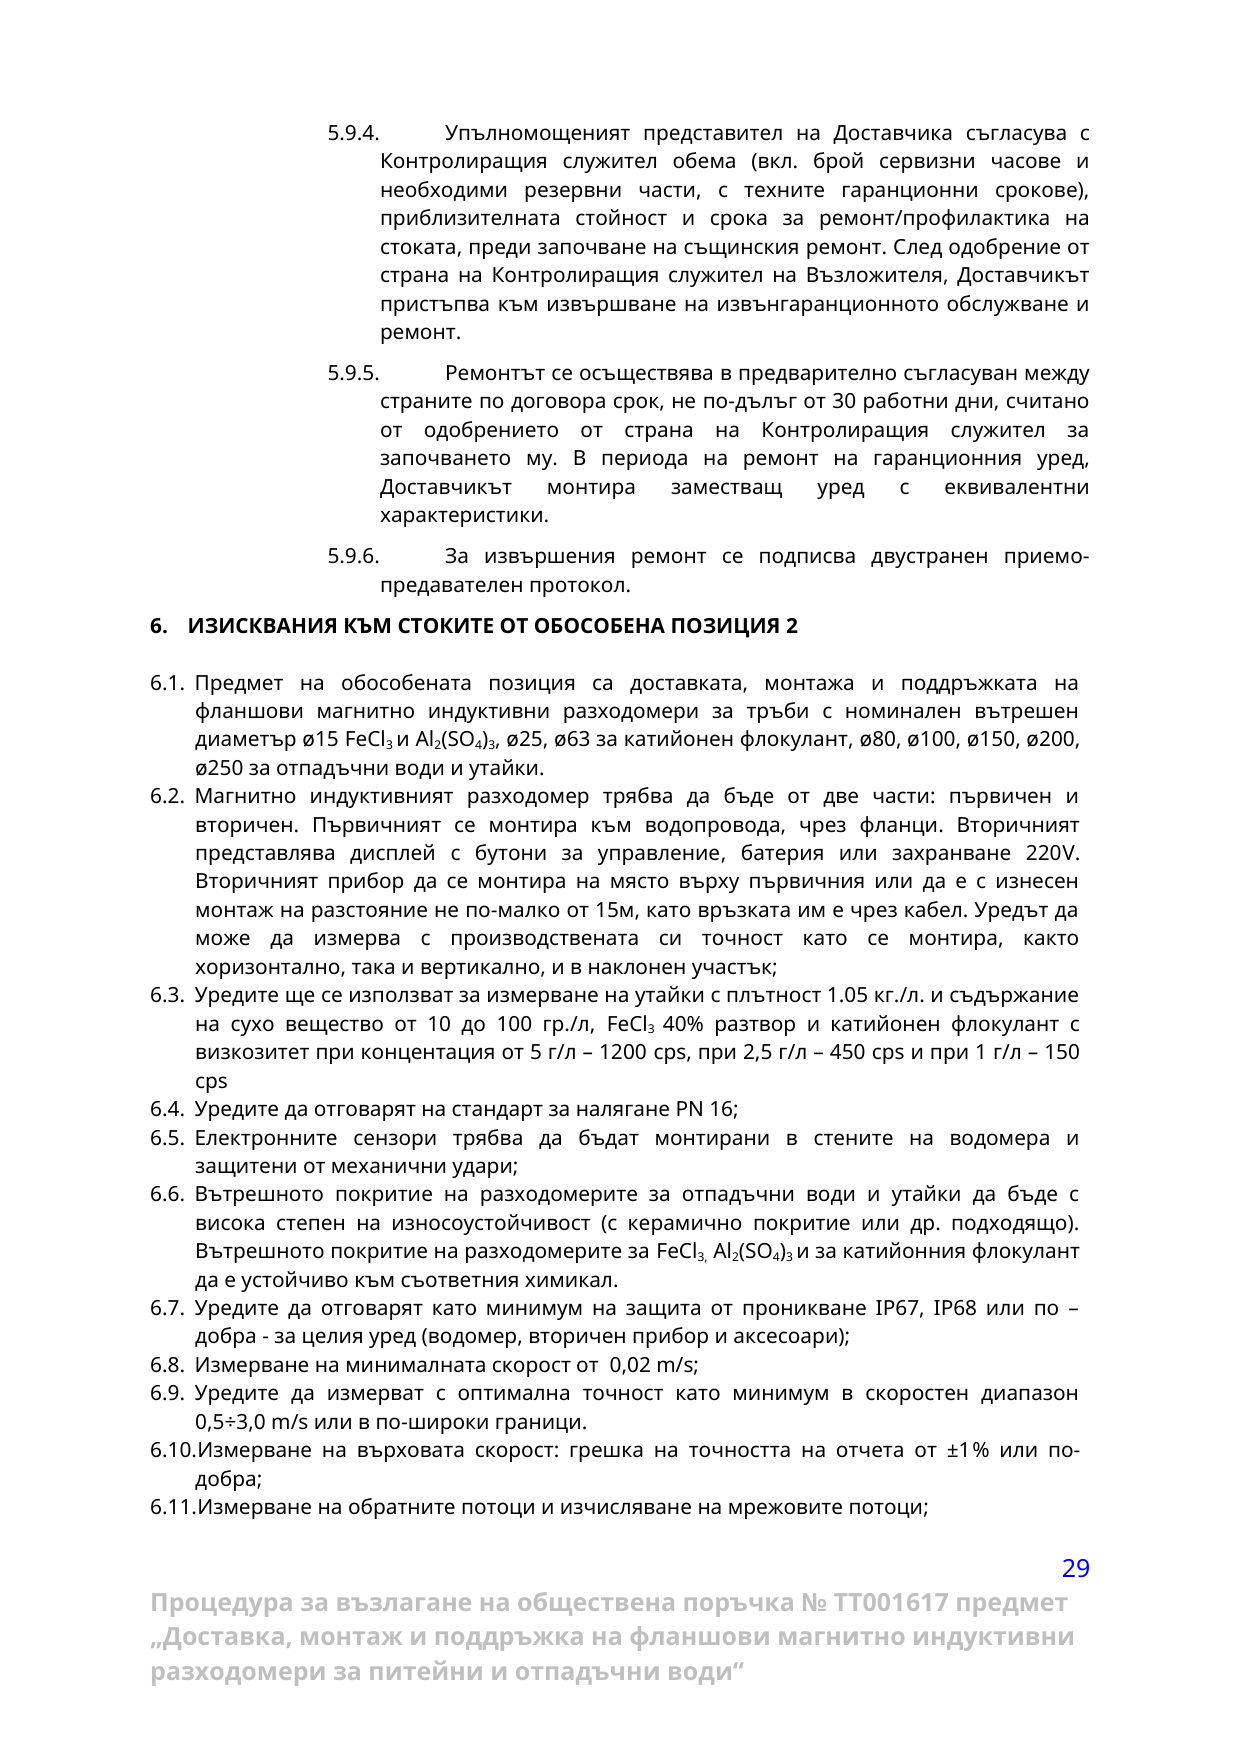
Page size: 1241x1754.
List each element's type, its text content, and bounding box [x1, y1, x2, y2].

list За извършения ремонт се подписва двустранен приемо-предавателен протокол. [327, 541, 1090, 598]
list Предмет на обособената позиция са доставката, монтажа и поддръжката на фланшови магнитно индуктивни разходомери за тръби с номинален вътрешен диаметър ø15 FeCl3 и Al2(SO4)3, ø25, ø63 за катийонен флокулант, ø80, ø100, ø150, ø200, ø250 за отпадъчни води и утайки. [150, 668, 1080, 781]
list Уредите да отговарят като минимум на защита от проникване IP67, IP68 или по – добра - за целия уред (водомер, вторичен прибор и аксесоари); [150, 1293, 1080, 1350]
list Електронните сензори трябва да бъдат монтирани в стените на водомера и защитени от механични удари; [150, 1123, 1080, 1179]
list Ремонтът се осъществява в предварително съгласуван между страните по договора срок, не по-дълъг от 30 работни дни, считано от одобрението от страна на Контролиращия служител за започването му. В периода на ремонт на гаранционния уред, Доставчикът монтира заместващ уред с еквивалентни характеристики. [327, 358, 1090, 529]
list ИЗИСКВАНИЯ КЪМ СТОКИТЕ ОТ ОБОСОБЕНА ПОЗИЦИЯ 2 [150, 611, 1055, 639]
list Измерване на обратните потоци и изчисляване на мрежовите потоци; [150, 1492, 1080, 1521]
list Вътрешното покритие на разходомерите за отпадъчни води и утайки да бъде с висока степен на износоустойчивост (с керамично покритие или др. подходящо). Вътрешното покритие на разходомерите за FeCl3, Al2(SO4)3 и за катийонния флокулант да е устойчиво към съответния химикал. [150, 1179, 1080, 1293]
list Уредите да измерват с оптимална точност като минимум в скоростен диапазон 0,5÷3,0 m/s или в по-широки граници. [150, 1378, 1080, 1435]
list Уредите да отговарят на стандарт за налягане PN 16; [150, 1094, 1080, 1123]
list Магнитно индуктивният разходомер трябва да бъде от две части: първичен и вторичен. Първичният се монтира към водопровода, чрез фланци. Вторичният представлява дисплей с бутони за управление, батерия или захранване 220V. Вторичният прибор да се монтира на място върху първичния или да е с изнесен монтаж на разстояние не по-малко от 15м, като връзката им е чрез кабел. Уредът да може да измерва с производствената си точност като се монтира, както хоризонтално, така и вертикално, и в наклонен участък; [150, 781, 1080, 980]
list Измерване на минималната скорост от 0,02 m/s; [150, 1350, 1080, 1378]
list Уредите ще се използват за измерване на утайки с плътност 1.05 кг./л. и съдържание на сухо вещество от 10 до 100 гр./л, FeCl3 40% разтвор и катийонен флокулант с визкозитет при концентация от 5 г/л – 1200 cps, при 2,5 г/л – 450 cps и при 1 г/л – 150 cps [150, 980, 1080, 1094]
list Измерване на върховата скорост: грешка на точността на отчета от ±1% или по-добра; [150, 1435, 1080, 1492]
list Упълномощеният представител на Доставчика съгласува с Контролиращия служител обема (вкл. брой сервизни часове и необходими резервни части, с техните гаранционни срокове), приблизителната стойност и срока за ремонт/профилактика на стоката, преди започване на същинския ремонт. След одобрение от страна на Контролиращия служител на Възложителя, Доставчикът пристъпва към извършване на извънгаранционното обслужване и ремонт. [327, 118, 1090, 346]
